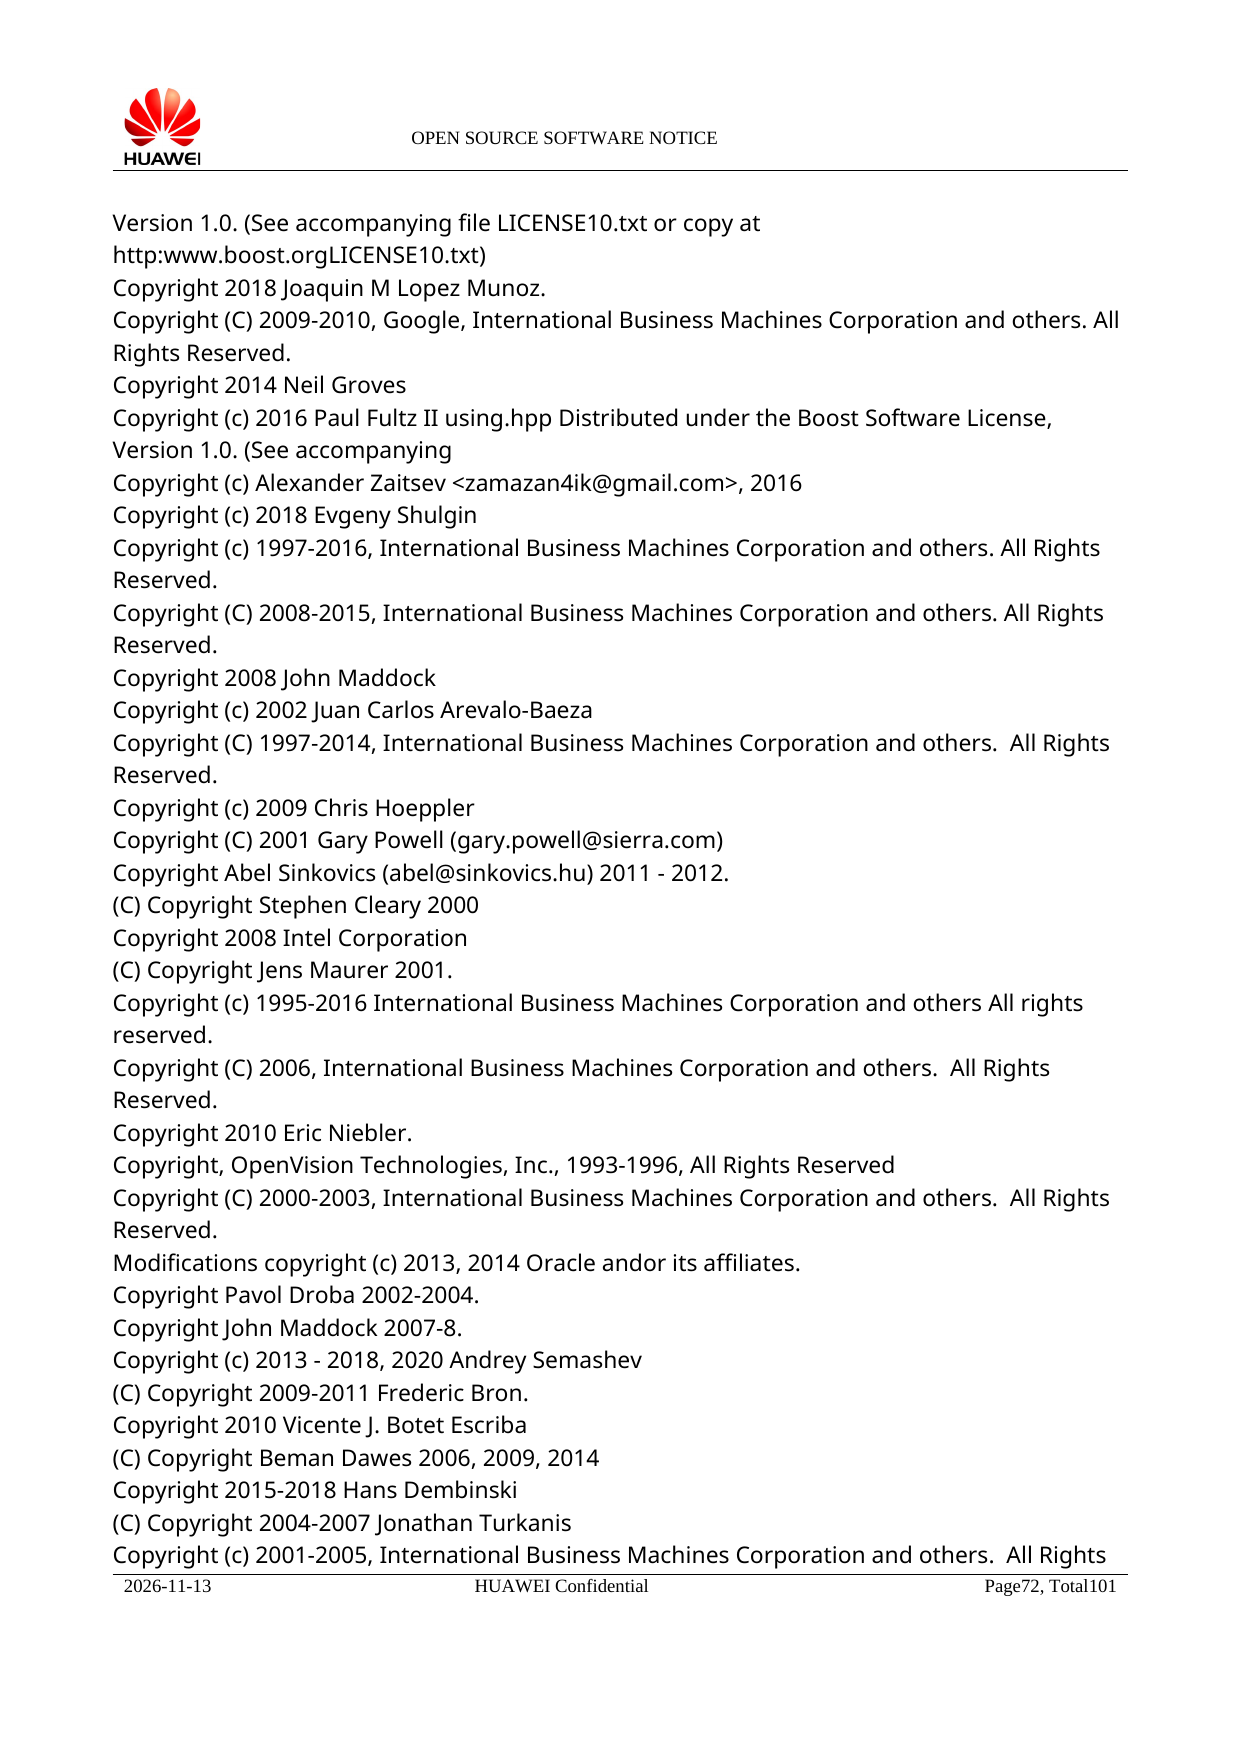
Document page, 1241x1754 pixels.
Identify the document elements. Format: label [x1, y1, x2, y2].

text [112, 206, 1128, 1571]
picture [124, 88, 201, 165]
